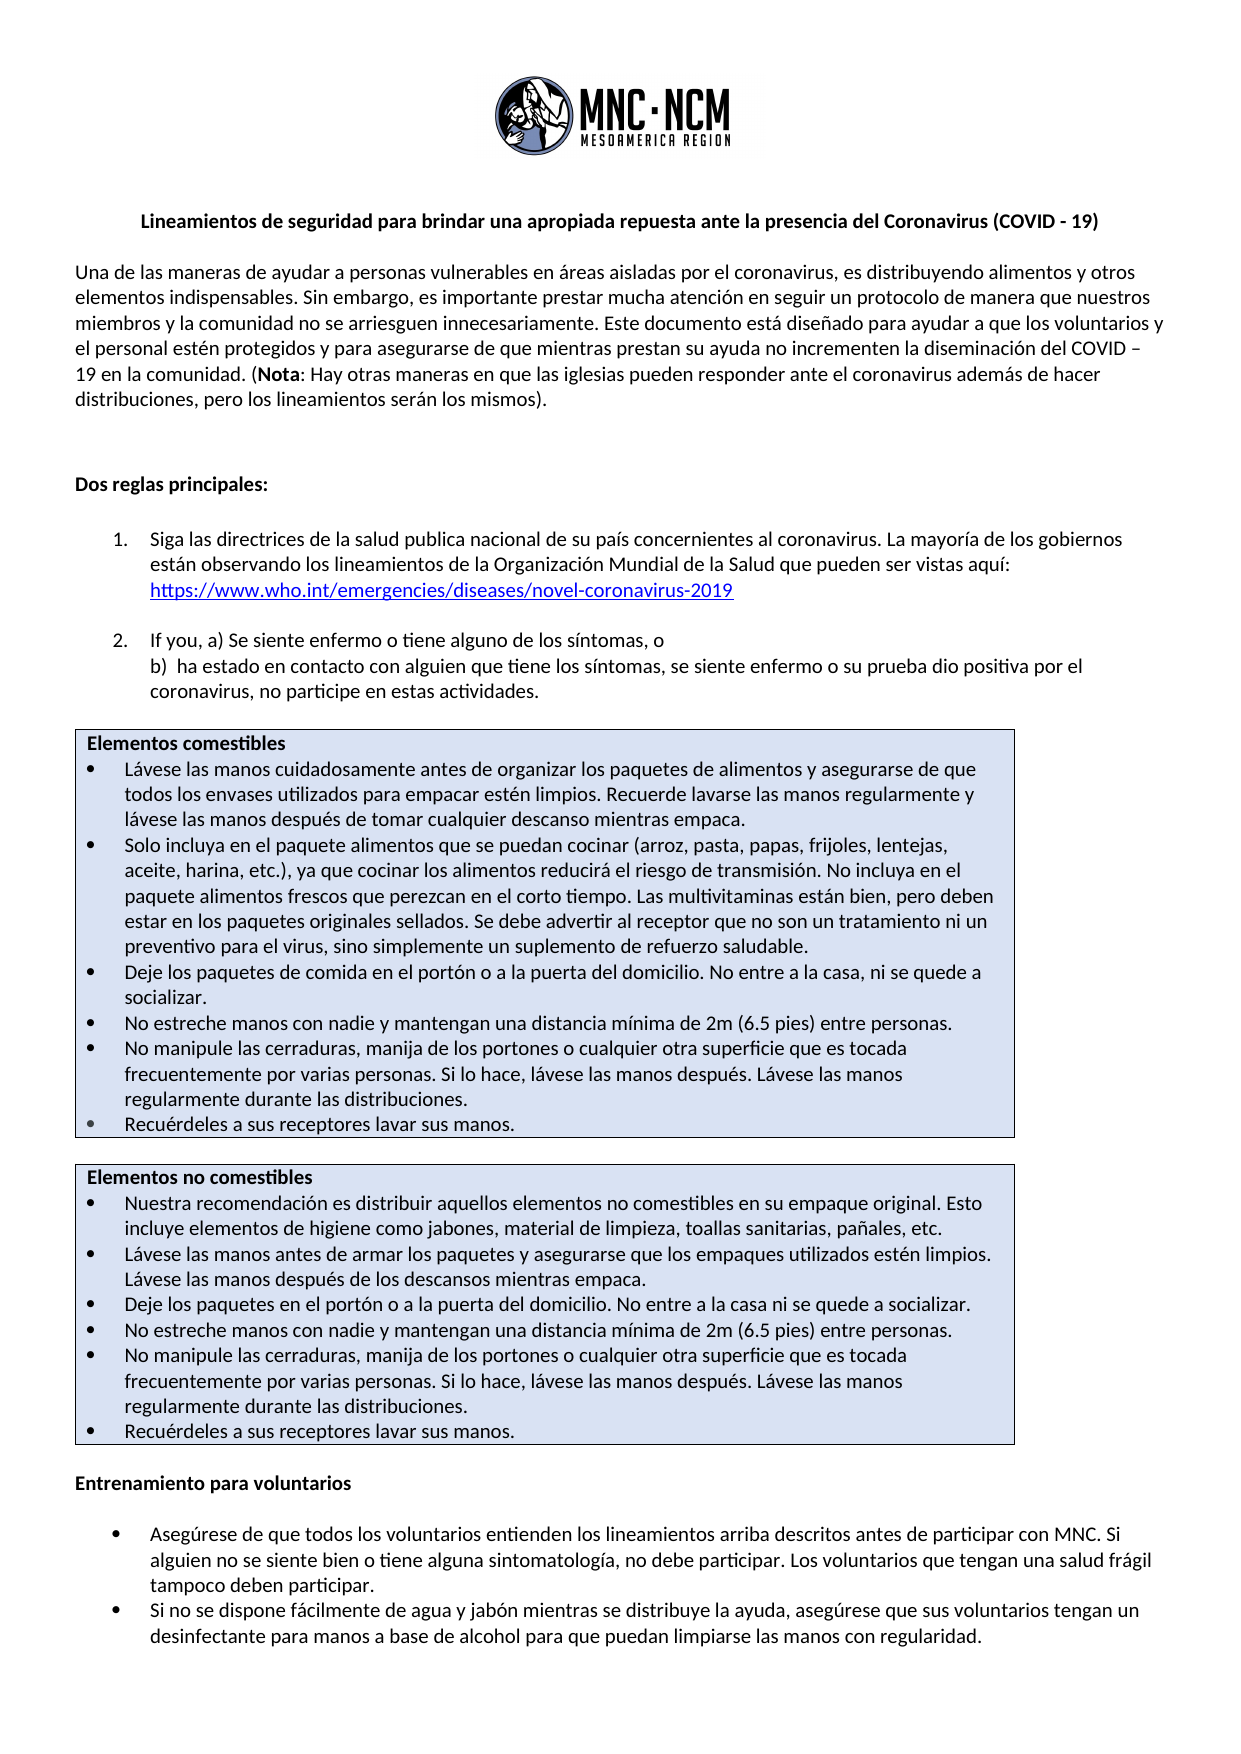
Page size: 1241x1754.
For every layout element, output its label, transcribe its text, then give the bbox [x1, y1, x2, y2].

list Siga las directrices de la salud publica nacional de su país concernientes al coronavirus. La mayoría de los gobiernos están observando los lineamientos de la Organización Mundial de la Salud que pueden ser vistas aquí: https://www.who.int/emergencies/diseases/novel-coronavirus-2019 [112, 526, 1165, 602]
text Lineamientos de seguridad para brindar una apropiada repuesta ante la presencia del Coronavirus (COVID - 19) [75, 208, 1165, 234]
list Si no se dispone fácilmente de agua y jabón mientras se distribuye la ayuda, asegúrese que sus voluntarios tengan un desinfectante para manos a base de alcohol para que puedan limpiarse las manos con regularidad. [112, 1598, 1165, 1648]
table_header Elementos no comestibles Nuestra recomendación es distribuir aquellos elementos no comestibles en su empaque original. Esto incluye elementos de higiene como jabones, material de limpieza, toallas sanitarias, pañales, etc. Lávese las manos antes de armar los paquetes y asegurarse que los empaques utilizados estén limpios. Lávese las manos después de los descansos mientras empaca. Deje los paquetes en el portón o a la puerta del domicilio. No entre a la casa ni se quede a socializar. No estreche manos con nadie y mantengan una distancia mínima de 2m (6.5 pies) entre personas. No manipule las cerraduras, manija de los portones o cualquier otra superficie que es tocada frecuentemente por varias personas. Si lo hace, lávese las manos después. Lávese las manos regularmente durante las distribuciones. Recuérdeles a sus receptores lavar sus manos. [76, 1165, 1014, 1444]
picture [474, 73, 767, 159]
text Entrenamiento para voluntarios [75, 1471, 1165, 1496]
text Una de las maneras de ayudar a personas vulnerables en áreas aisladas por el coronavirus, es distribuyendo alimentos y otros elementos indispensables. Sin embargo, es importante prestar mucha atención en seguir un protocolo de manera que nuestros miembros y la comunidad no se arriesguen innecesariamente. Este documento está diseñado para ayudar a que los voluntarios y el personal estén protegidos y para asegurarse de que mientras prestan su ayuda no incrementen la diseminación del COVID – 19 en la comunidad. (Nota: Hay otras maneras en que las iglesias pueden responder ante el coronavirus además de hacer distribuciones, pero los lineamientos serán los mismos). [75, 259, 1165, 412]
table_header Elementos comestibles Lávese las manos cuidadosamente antes de organizar los paquetes de alimentos y asegurarse de que todos los envases utilizados para empacar estén limpios. Recuerde lavarse las manos regularmente y lávese las manos después de tomar cualquier descanso mientras empaca. Solo incluya en el paquete alimentos que se puedan cocinar (arroz, pasta, papas, frijoles, lentejas, aceite, harina, etc.), ya que cocinar los alimentos reducirá el riesgo de transmisión. No incluya en el paquete alimentos frescos que perezcan en el corto tiempo. Las multivitaminas están bien, pero deben estar en los paquetes originales sellados. Se debe advertir al receptor que no son un tratamiento ni un preventivo para el virus, sino simplemente un suplemento de refuerzo saludable. Deje los paquetes de comida en el portón o a la puerta del domicilio. No entre a la casa, ni se quede a socializar. No estreche manos con nadie y mantengan una distancia mínima de 2m (6.5 pies) entre personas. No manipule las cerraduras, manija de los portones o cualquier otra superficie que es tocada frecuentemente por varias personas. Si lo hace, lávese las manos después. Lávese las manos regularmente durante las distribuciones. Recuérdeles a sus receptores lavar sus manos. [76, 730, 1014, 1137]
text Dos reglas principales: [75, 471, 1165, 497]
list Asegúrese de que todos los voluntarios entienden los lineamientos arriba descritos antes de participar con MNC. Si alguien no se siente bien o tiene alguna sintomatología, no debe participar. Los voluntarios que tengan una salud frágil tampoco deben participar. [112, 1521, 1165, 1598]
text b) ha estado en contacto con alguien que tiene los síntomas, se siente enfermo o su prueba dio positiva por el coronavirus, no participe en estas actividades. [150, 653, 1165, 704]
list If you, a) Se siente enfermo o tiene alguno de los síntomas, o [112, 628, 1165, 653]
